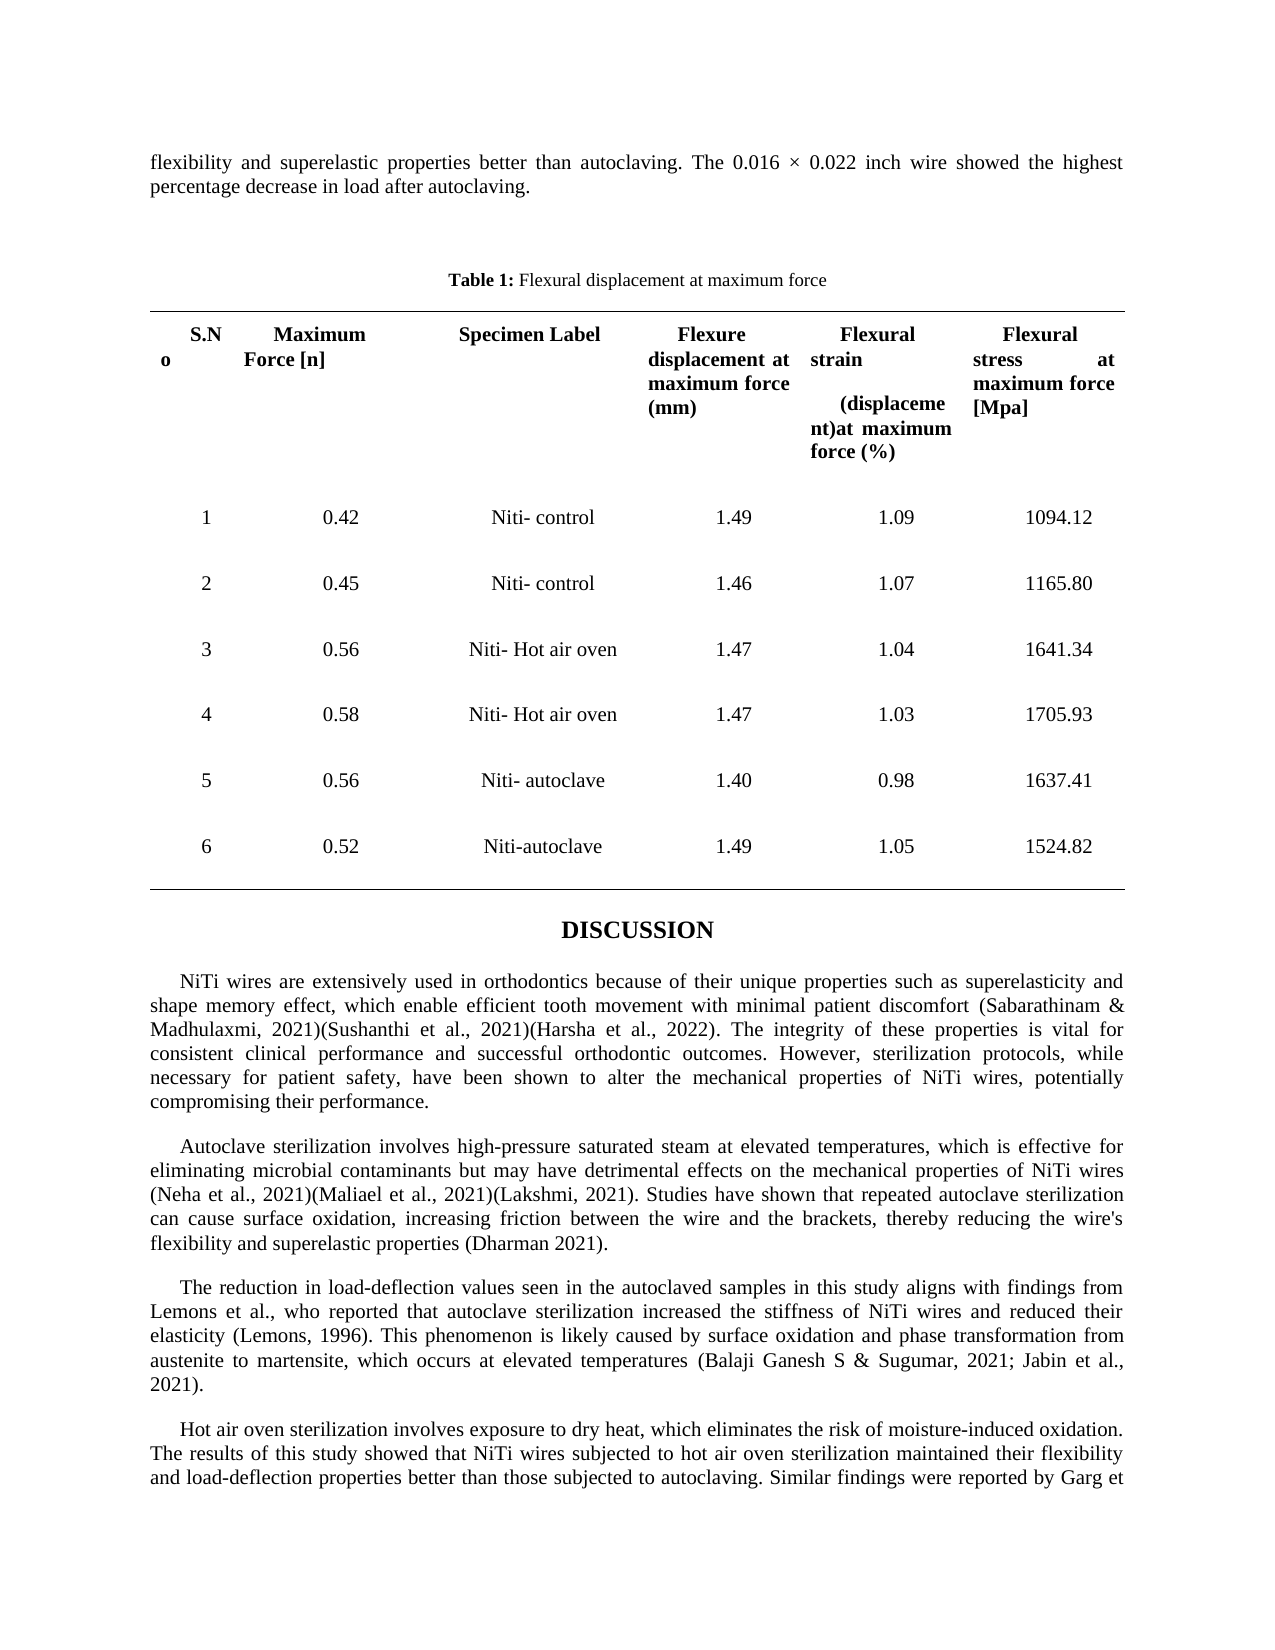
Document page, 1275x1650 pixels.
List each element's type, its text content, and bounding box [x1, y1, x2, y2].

table_cell 1641.34 [963, 626, 1125, 692]
table_cell Niti-autoclave [419, 824, 637, 889]
table_cell Niti- control [419, 561, 637, 626]
table_cell 1.03 [800, 692, 962, 758]
table_header Flexure displacement at maximum force (mm) [638, 312, 800, 495]
table_cell 1.47 [638, 692, 800, 758]
table_cell 3 [150, 626, 233, 692]
table_cell 0.52 [233, 824, 419, 889]
table_cell 1.05 [800, 824, 962, 889]
table_cell 5 [150, 758, 233, 823]
table_cell 1524.82 [963, 824, 1125, 889]
table_cell 1.49 [638, 495, 800, 561]
table_cell 1165.80 [963, 561, 1125, 626]
table_cell 0.42 [233, 495, 419, 561]
table_cell 1.07 [800, 561, 962, 626]
table_cell 0.45 [233, 561, 419, 626]
table_header Specimen Label [419, 312, 637, 495]
table_cell 1.47 [638, 626, 800, 692]
table_cell Niti- autoclave [419, 758, 637, 823]
table_header Flexural strain (displacement)at maximum force (%) [800, 312, 962, 495]
text The reduction in load-deflection values seen in the autoclaved samples in this study aligns with findings from Lemons et al., who reported that autoclave sterilization increased the stiffness of NiTi wires and reduced their elasticity (Lemons, 1996). This phenomenon is likely caused by surface oxidation and phase transformation from austenite to martensite, which occurs at elevated temperatures (Balaji Ganesh S & Sugumar, 2021; Jabin et al., 2021). [150, 1275, 1125, 1396]
text NiTi wires are extensively used in orthodontics because of their unique properties such as superelasticity and shape memory effect, which enable efficient tooth movement with minimal patient discomfort (Sabarathinam & Madhulaxmi, 2021)(Sushanthi et al., 2021)(Harsha et al., 2022). The integrity of these properties is vital for consistent clinical performance and successful orthodontic outcomes. However, sterilization protocols, while necessary for patient safety, have been shown to alter the mechanical properties of NiTi wires, potentially compromising their performance. [150, 969, 1125, 1113]
table_cell 0.56 [233, 758, 419, 823]
table_cell 2 [150, 561, 233, 626]
table_cell Niti- control [419, 495, 637, 561]
table_cell Niti- Hot air oven [419, 692, 637, 758]
table_cell 1637.41 [963, 758, 1125, 823]
table_cell 1.09 [800, 495, 962, 561]
table_cell 1094.12 [963, 495, 1125, 561]
table_cell 6 [150, 824, 233, 889]
table_cell 0.98 [800, 758, 962, 823]
table_cell Niti- Hot air oven [419, 626, 637, 692]
table_cell 1705.93 [963, 692, 1125, 758]
table_cell 4 [150, 692, 233, 758]
table_cell 1.40 [638, 758, 800, 823]
table_cell 1.46 [638, 561, 800, 626]
table_header S.No [150, 312, 233, 495]
table_header Flexural stress at maximum force [Mpa] [963, 312, 1125, 495]
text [150, 150, 1125, 198]
table_cell 1.49 [638, 824, 800, 889]
text Autoclave sterilization involves high-pressure saturated steam at elevated temperatures, which is effective for eliminating microbial contaminants but may have detrimental effects on the mechanical properties of NiTi wires (Neha et al., 2021)(Maliael et al., 2021)(Lakshmi, 2021). Studies have shown that repeated autoclave sterilization can cause surface oxidation, increasing friction between the wire and the brackets, thereby reducing the wire's flexibility and superelastic properties (Dharman 2021). [150, 1134, 1125, 1254]
table_cell 0.58 [233, 692, 419, 758]
subtitle DISCUSSION [150, 915, 1125, 944]
table_cell 1.04 [800, 626, 962, 692]
table_header Maximum Force [n] [233, 312, 419, 495]
table_cell 1 [150, 495, 233, 561]
table_cell 0.56 [233, 626, 419, 692]
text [150, 1416, 1125, 1489]
text Table 1: Flexural displacement at maximum force [150, 268, 1125, 290]
